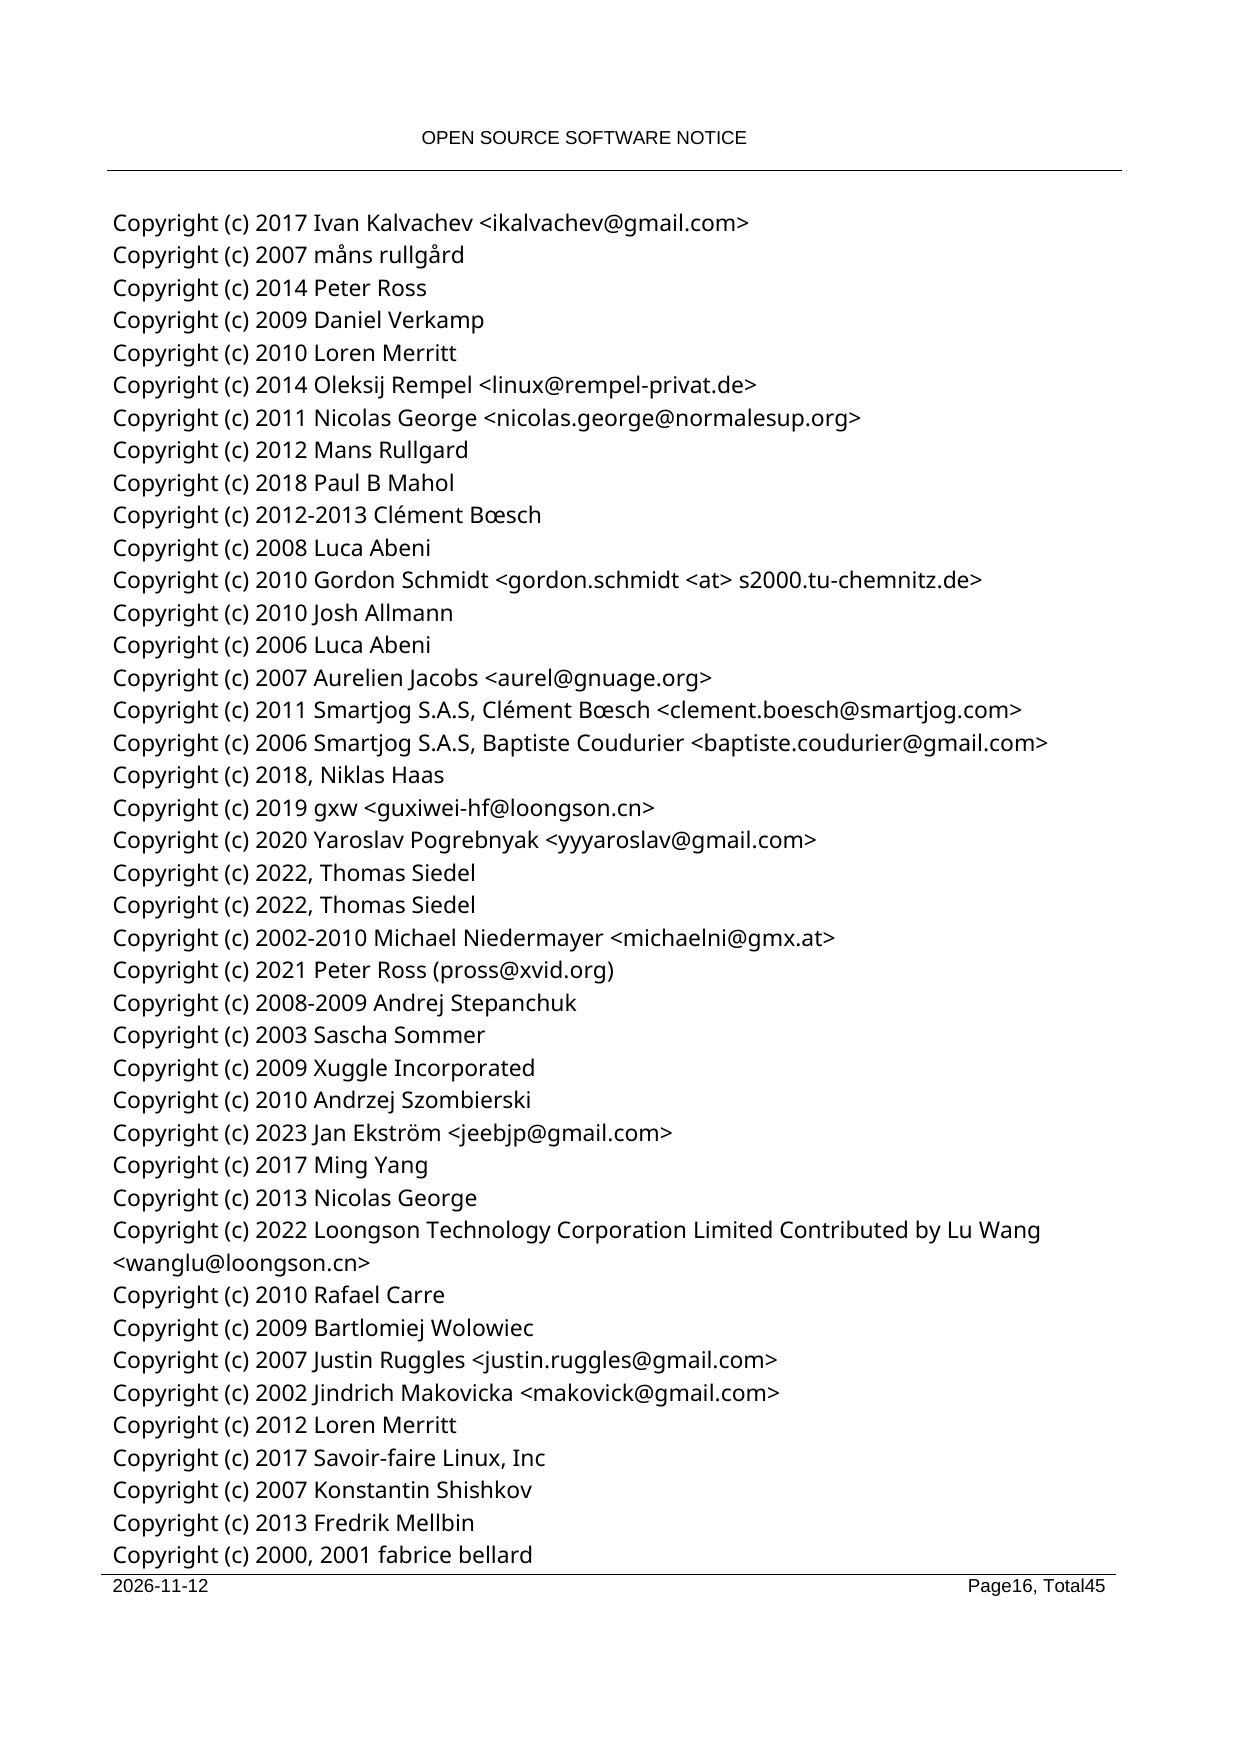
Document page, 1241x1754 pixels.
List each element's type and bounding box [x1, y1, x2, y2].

text [112, 206, 1128, 1571]
